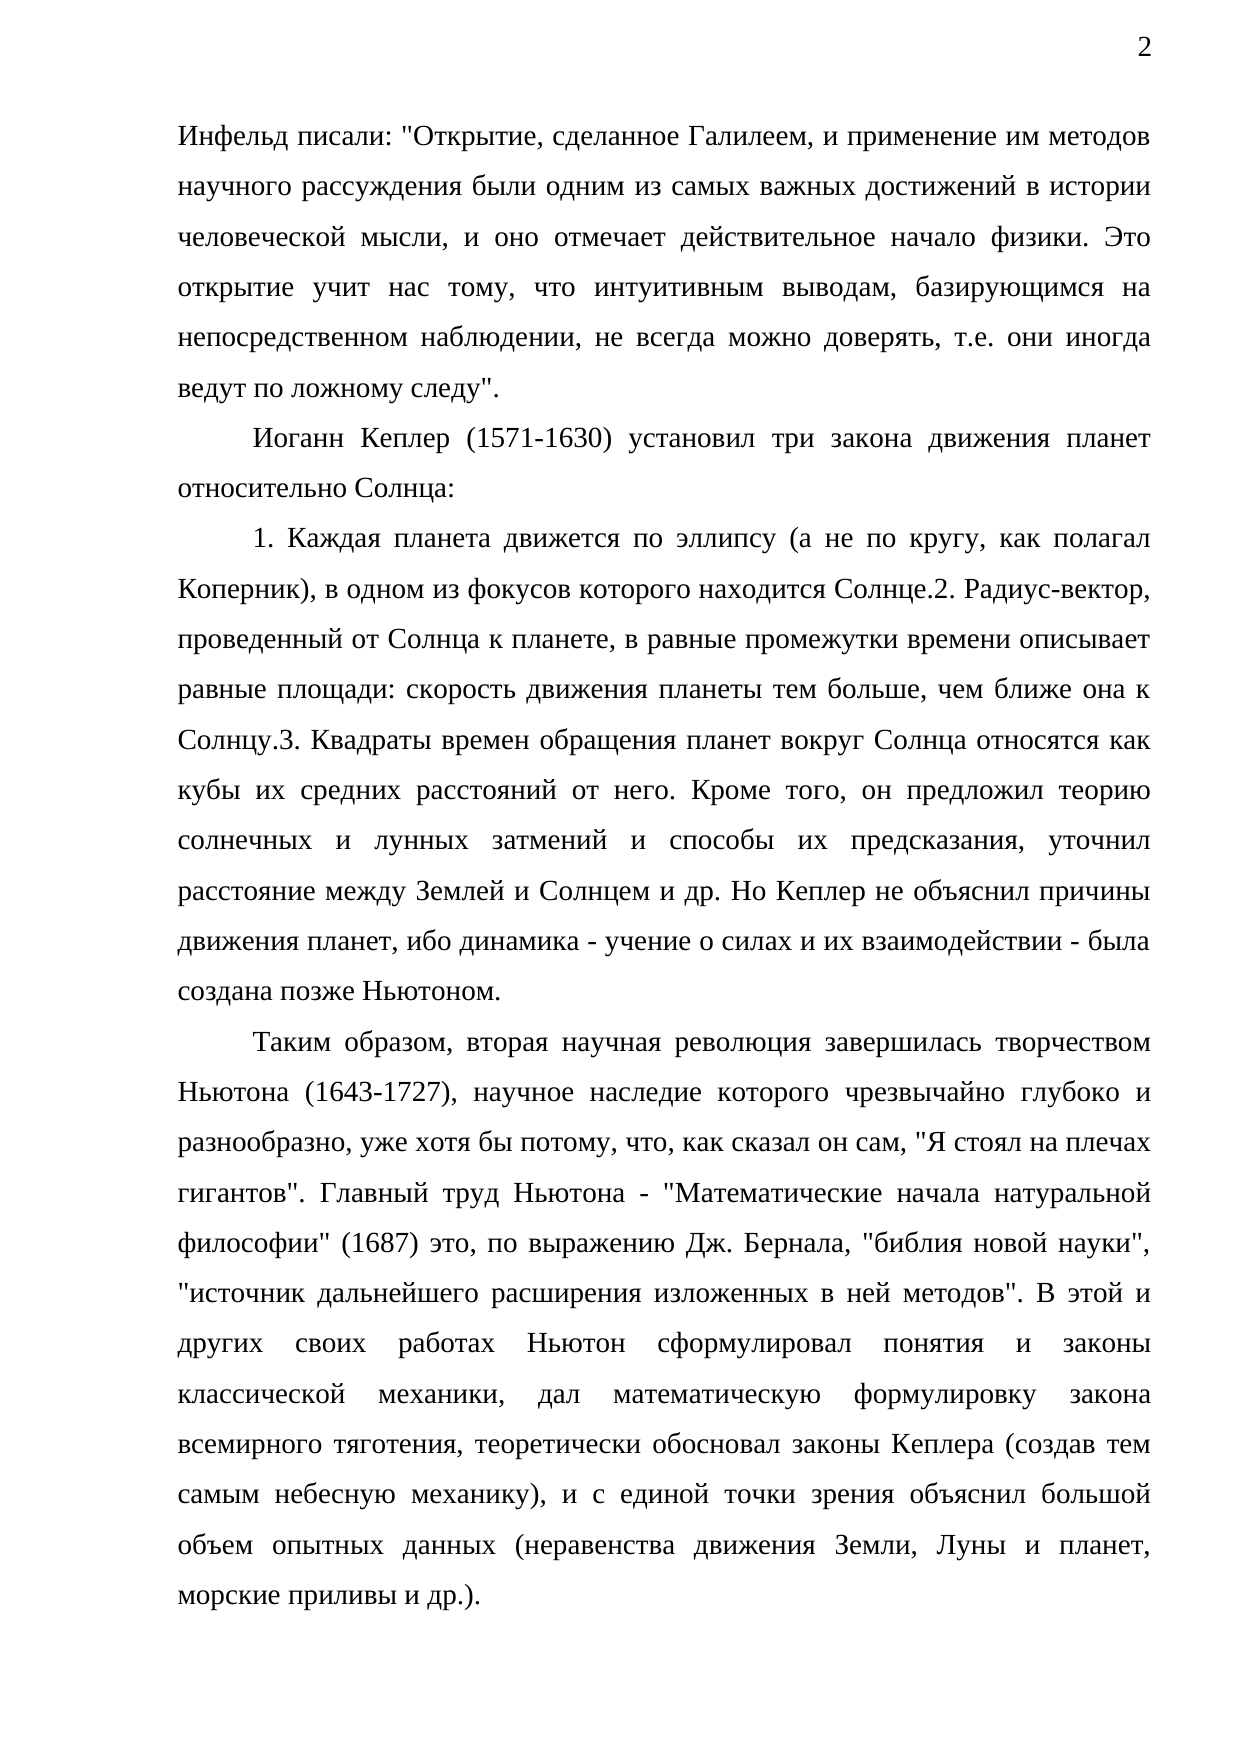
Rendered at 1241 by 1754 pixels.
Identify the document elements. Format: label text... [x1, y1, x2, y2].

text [177, 118, 1152, 403]
text Иоганн Кеплер (1571-1630) установил три закона движения планет относительно Солнца: [177, 420, 1152, 504]
text 1. Каждая планета движется по эллипсу (а не по кругу, как полагал Коперник), в одном из фокусов которого находится Солнце.2. Радиус-вектор, проведенный от Солнца к планете, в равные промежутки времени описывает равные площади: скорость движения планеты тем больше, чем ближе она к Солнцу.3. Квадраты времен обращения планет вокруг Солнца относятся как кубы их средних расстояний от него. Кроме того, он предложил теорию солнечных и лунных затмений и способы их предсказания, уточнил расстояние между Землей и Солнцем и др. Но Кеплер не объяснил причины движения планет, ибо динамика - учение о силах и их взаимодействии - была создана позже Ньютоном. [177, 521, 1152, 1007]
text Таким образом, вторая научная революция завершилась творчеством Ньютона (1643-1727), научное наследие которого чрезвычайно глубоко и разнообразно, уже хотя бы потому, что, как сказал он сам, "Я стоял на плечах гигантов". Главный труд Ньютона - "Математические начала натуральной философии" (1687) это, по выражению Дж. Бернала, "библия новой науки", "источник дальнейшего расширения изложенных в ней методов". В этой и других своих работах Ньютон сформулировал понятия и законы классической механики, дал математическую формулировку закона всемирного тяготения, теоретически обосновал законы Кеплера (создав тем самым небесную механику), и с единой точки зрения объяснил большой объем опытных данных (неравенства движения Земли, Луны и планет, морские приливы и др.). [177, 1024, 1152, 1611]
